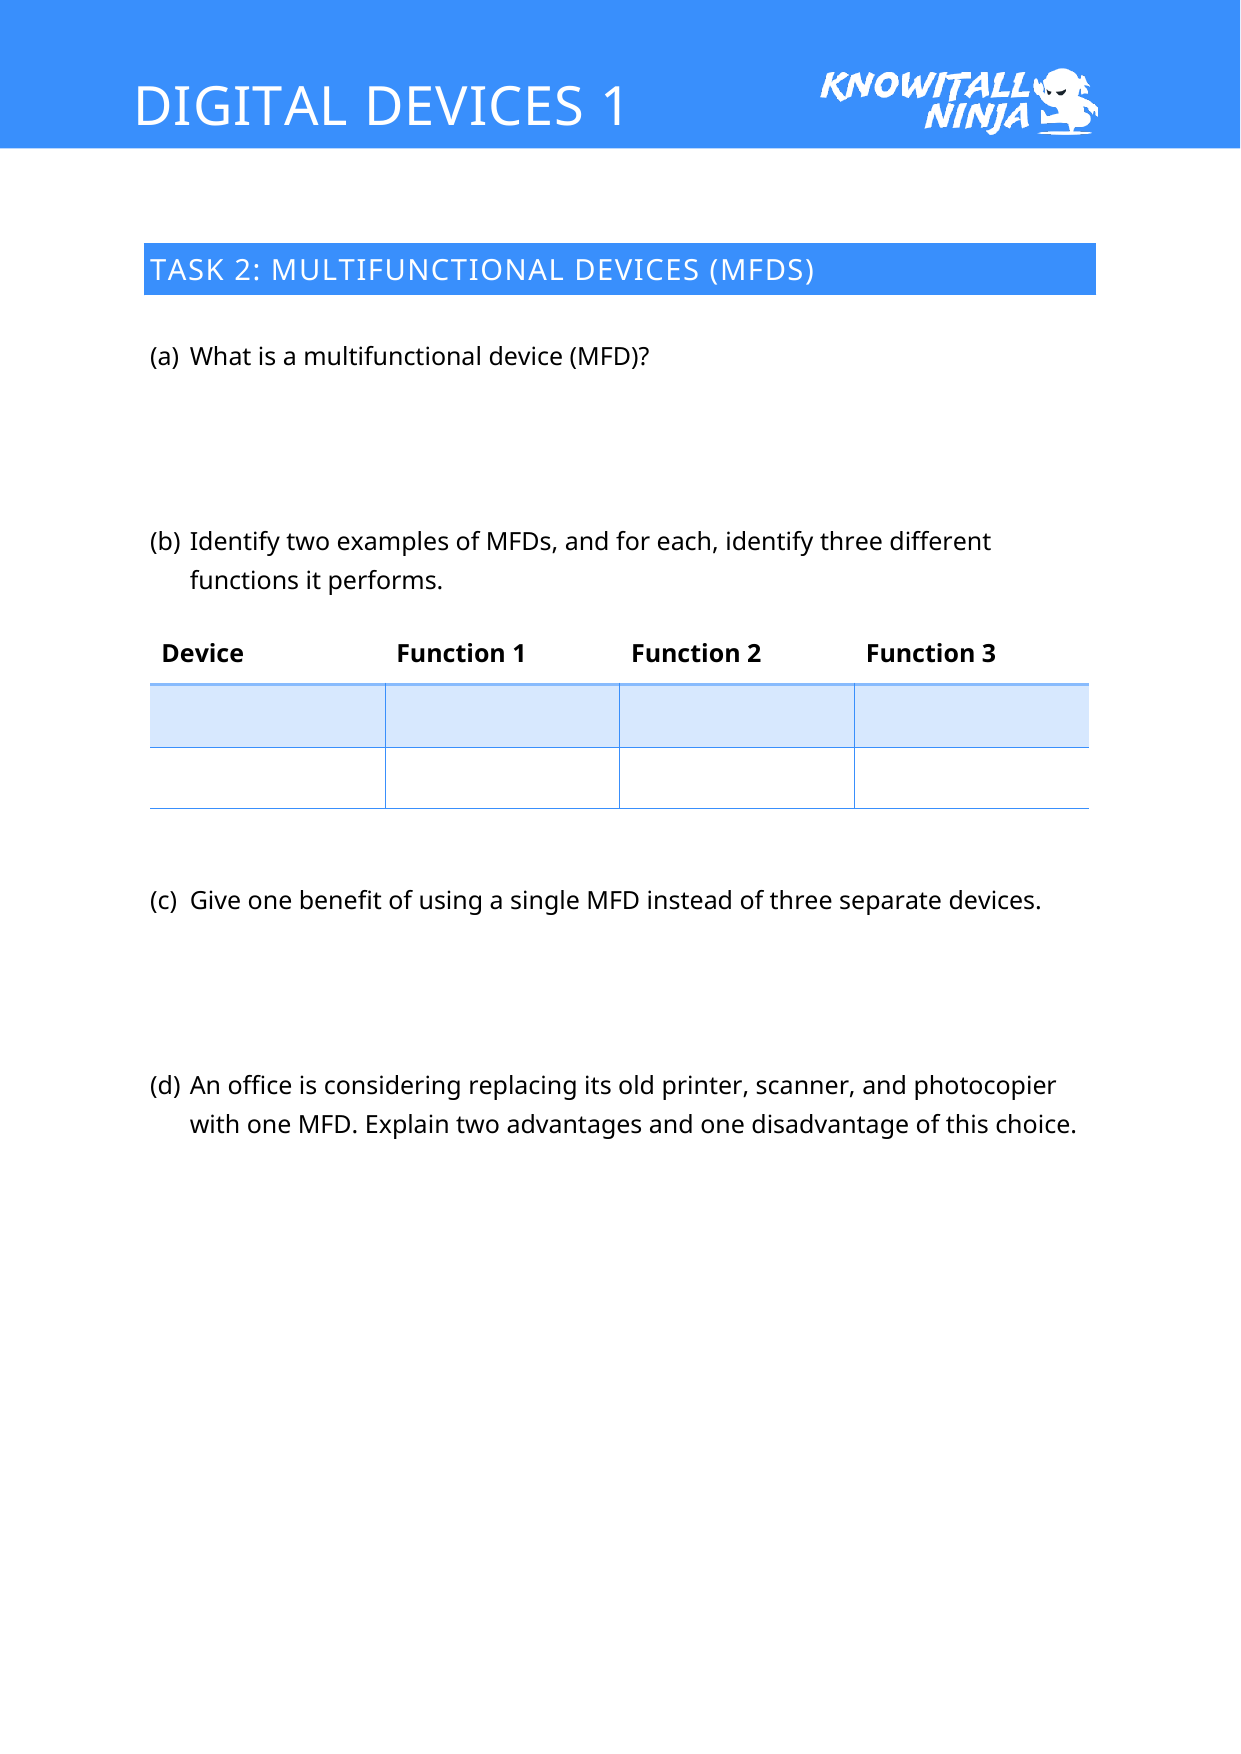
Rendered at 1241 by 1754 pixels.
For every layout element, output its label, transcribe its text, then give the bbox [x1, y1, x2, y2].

table_header Function 3 [854, 623, 1089, 683]
table_cell [620, 686, 854, 747]
table_header Function 1 [385, 623, 619, 683]
picture [818, 68, 1098, 135]
table_header Function 2 [620, 623, 854, 683]
table_cell [855, 686, 1089, 747]
subtitle Task 2: Multifunctional Devices (MFDs) [150, 249, 1090, 289]
table_cell [150, 686, 385, 747]
table_cell [386, 748, 619, 808]
list Give one benefit of using a single MFD instead of three separate devices. [150, 882, 1090, 916]
list An office is considering replacing its old printer, scanner, and photocopier with one MFD. Explain two advantages and one disadvantage of this choice. [150, 1067, 1090, 1141]
table_cell [855, 748, 1089, 808]
table_cell [386, 686, 619, 747]
list What is a multifunctional device (MFD)? [150, 339, 1090, 373]
table_cell [150, 748, 385, 808]
table_header Device [150, 623, 385, 683]
list Identify two examples of MFDs, and for each, identify three different functions it performs. [150, 524, 1090, 597]
table_cell [620, 748, 854, 808]
